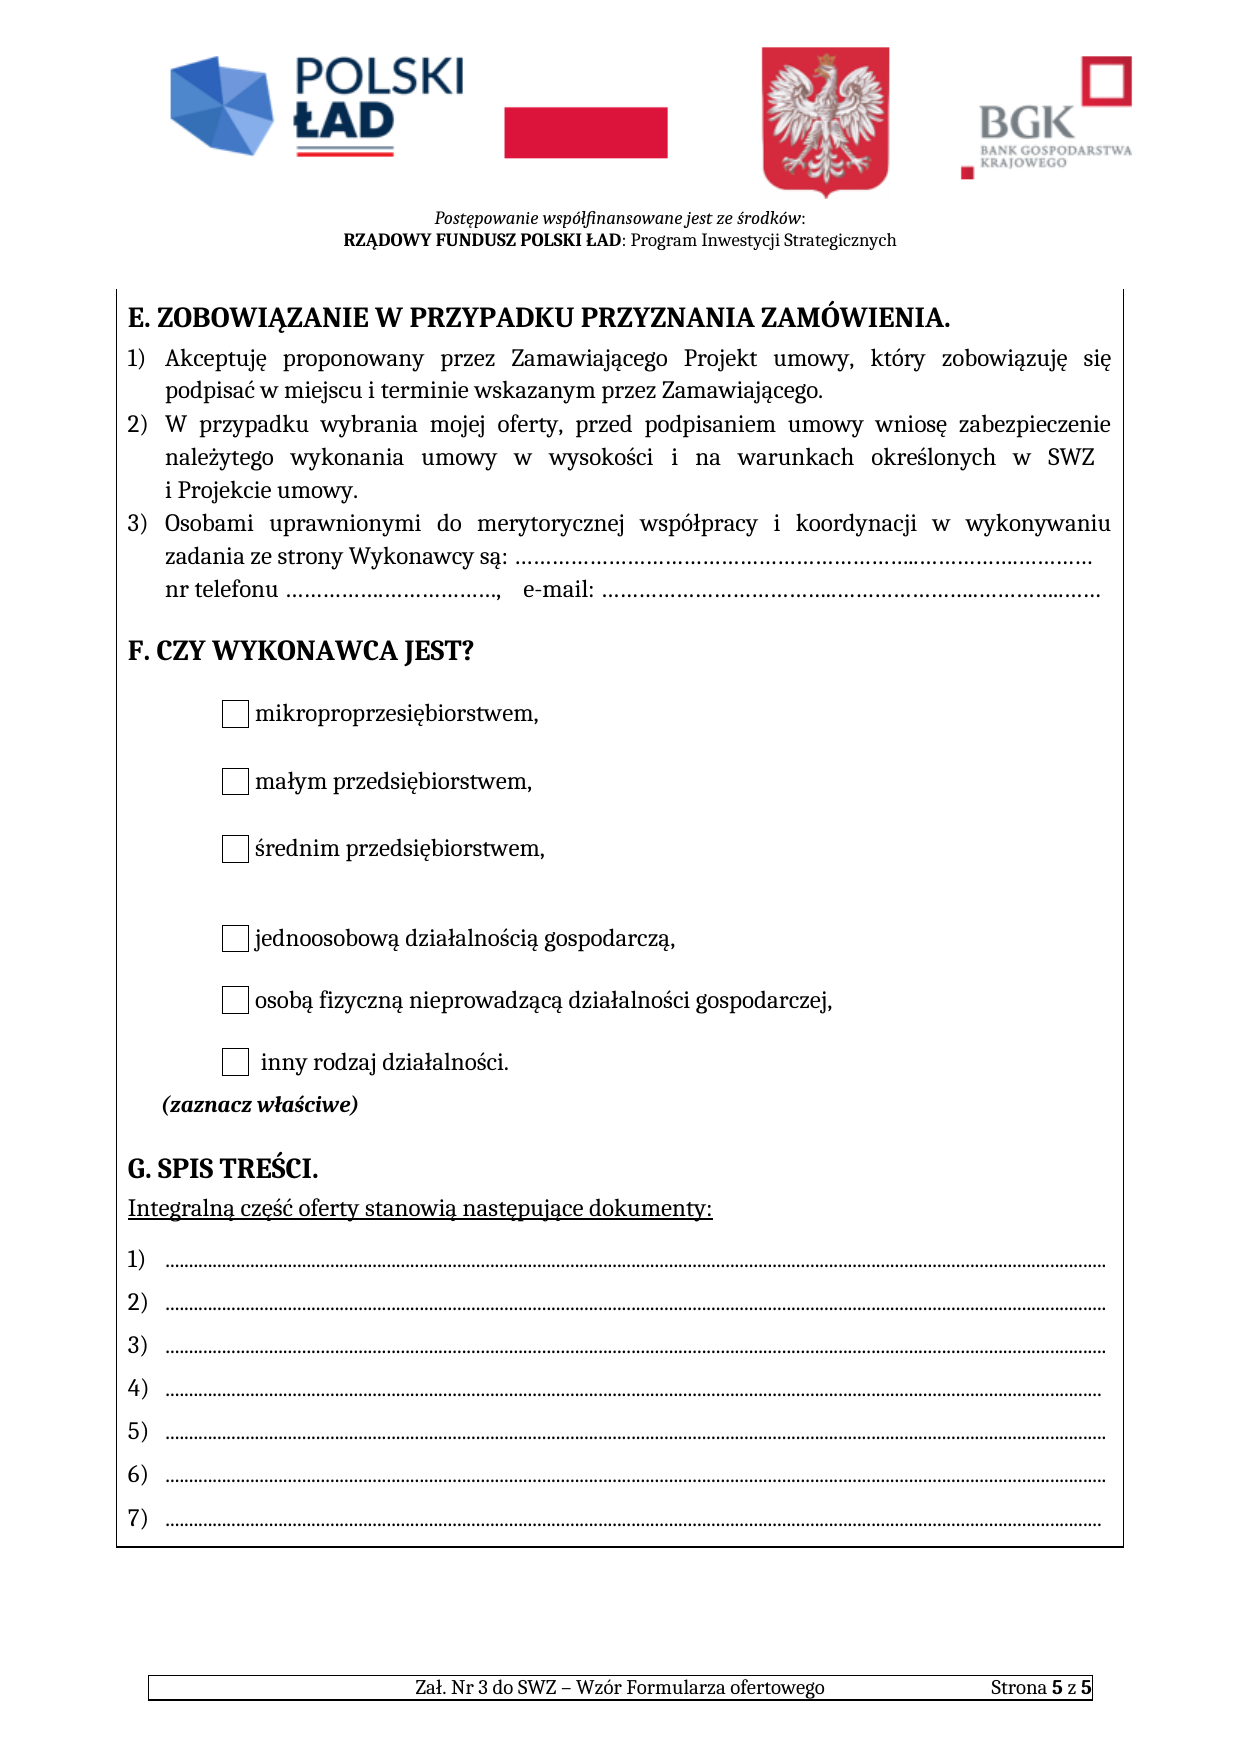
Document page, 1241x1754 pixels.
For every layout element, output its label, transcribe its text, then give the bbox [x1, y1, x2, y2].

table_cell F. CZY WYKONAWCA JEST? mikroproprzesiębiorstwem, małym przedsiębiorstwem, średnim przedsiębiorstwem, jednoosobową działalnością gospodarczą, osobą fizyczną nieprowadzącą działalności gospodarczej, inny rodzaj działalności. (zaznacz właściwe) [117, 621, 1123, 1139]
table_cell E. ZOBOWIĄZANIE W PRZYPADKU PRZYZNANIA ZAMÓWIENIA. Akceptuję proponowany przez Zamawiającego Projekt umowy, który zobowiązuję się podpisać w miejscu i terminie wskazanym przez Zamawiającego. W przypadku wybrania mojej oferty, przed podpisaniem umowy wniosę zabezpieczenie należytego wykonania umowy w wysokości i na warunkach określonych w SWZ i Projekcie umowy. Osobami uprawnionymi do merytorycznej współpracy i koordynacji w wykonywaniu zadania ze strony Wykonawcy są: ………………………………………………………..…………….………… nr telefonu …………….………………, e-mail: ………………………………..…………………..…………..…… [117, 289, 1123, 621]
picture [147, 19, 1165, 208]
table_cell G. SPIS TREŚCI. Integralną część oferty stanowią następujące dokumenty: ........................................................................................................................................................................................................ ........................................................................................................................................................................................................ ........................................................................................................................................................................................................ ....................................................................................................................................................................................................... ........................................................................................................................................................................................................ ........................................................................................................................................................................................................ ....................................................................................................................................................................................................... [117, 1140, 1123, 1546]
